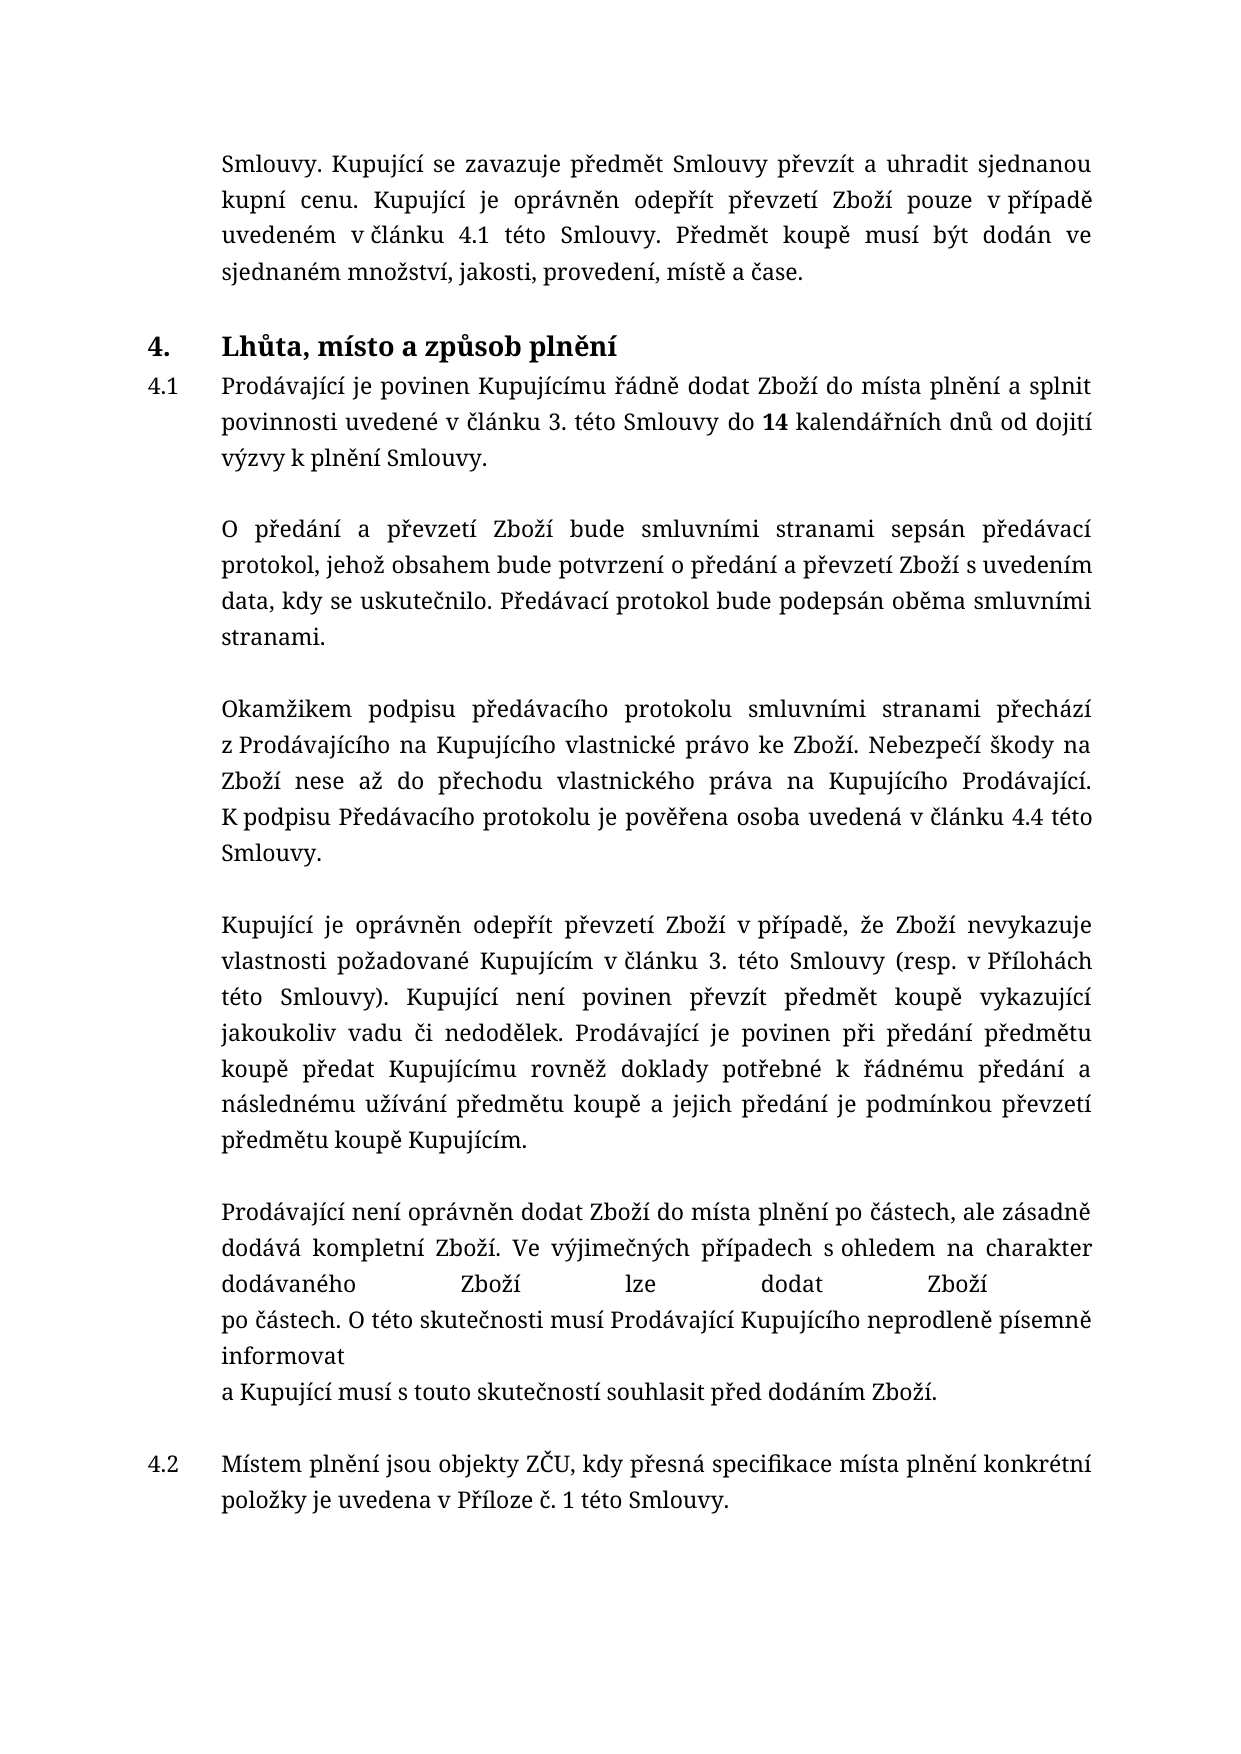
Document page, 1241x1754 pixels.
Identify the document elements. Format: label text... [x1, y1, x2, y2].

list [148, 148, 1093, 287]
text Okamžikem podpisu předávacího protokolu smluvními stranami přechází z Prodávajícího na Kupujícího vlastnické právo ke Zboží. Nebezpečí škody na Zboží nese až do přechodu vlastnického práva na Kupujícího Prodávající. K podpisu Předávacího protokolu je pověřena osoba uvedená v článku 4.4 této Smlouvy. [221, 693, 1093, 868]
text 4. Lhůta, místo a způsob plnění [148, 327, 1093, 364]
text Kupující je oprávněn odepřít převzetí Zboží v případě, že Zboží nevykazuje vlastnosti požadované Kupujícím v článku 3. této Smlouvy (resp. v Přílohách této Smlouvy). Kupující není povinen převzít předmět koupě vykazující jakoukoliv vadu či nedodělek. Prodávající je povinen při předání předmětu koupě předat Kupujícímu rovněž doklady potřebné k řádnému předání a následnému užívání předmětu koupě a jejich předání je podmínkou převzetí předmětu koupě Kupujícím. [221, 909, 1093, 1156]
text O předání a převzetí Zboží bude smluvními stranami sepsán předávací protokol, jehož obsahem bude potvrzení o předání a převzetí Zboží s uvedením data, kdy se uskutečnilo. Předávací protokol bude podepsán oběma smluvními stranami. [221, 513, 1093, 652]
text Prodávající není oprávněn dodat Zboží do místa plnění po částech, ale zásadně dodává kompletní Zboží. Ve výjimečných případech s ohledem na charakter dodávaného Zboží lze dodat Zboží po částech. O této skutečnosti musí Prodávající Kupujícího neprodleně písemně informovat a Kupující musí s touto skutečností souhlasit před dodáním Zboží. [221, 1196, 1093, 1407]
text 4.2 Místem plnění jsou objekty ZČU, kdy přesná specifikace místa plnění konkrétní položky je uvedena v Příloze č. 1 této Smlouvy. [148, 1448, 1093, 1515]
text 4.1 Prodávající je povinen Kupujícímu řádně dodat Zboží do místa plnění a splnit povinnosti uvedené v článku 3. této Smlouvy do 14 kalendářních dnů od dojití výzvy k plnění Smlouvy. [148, 370, 1093, 473]
